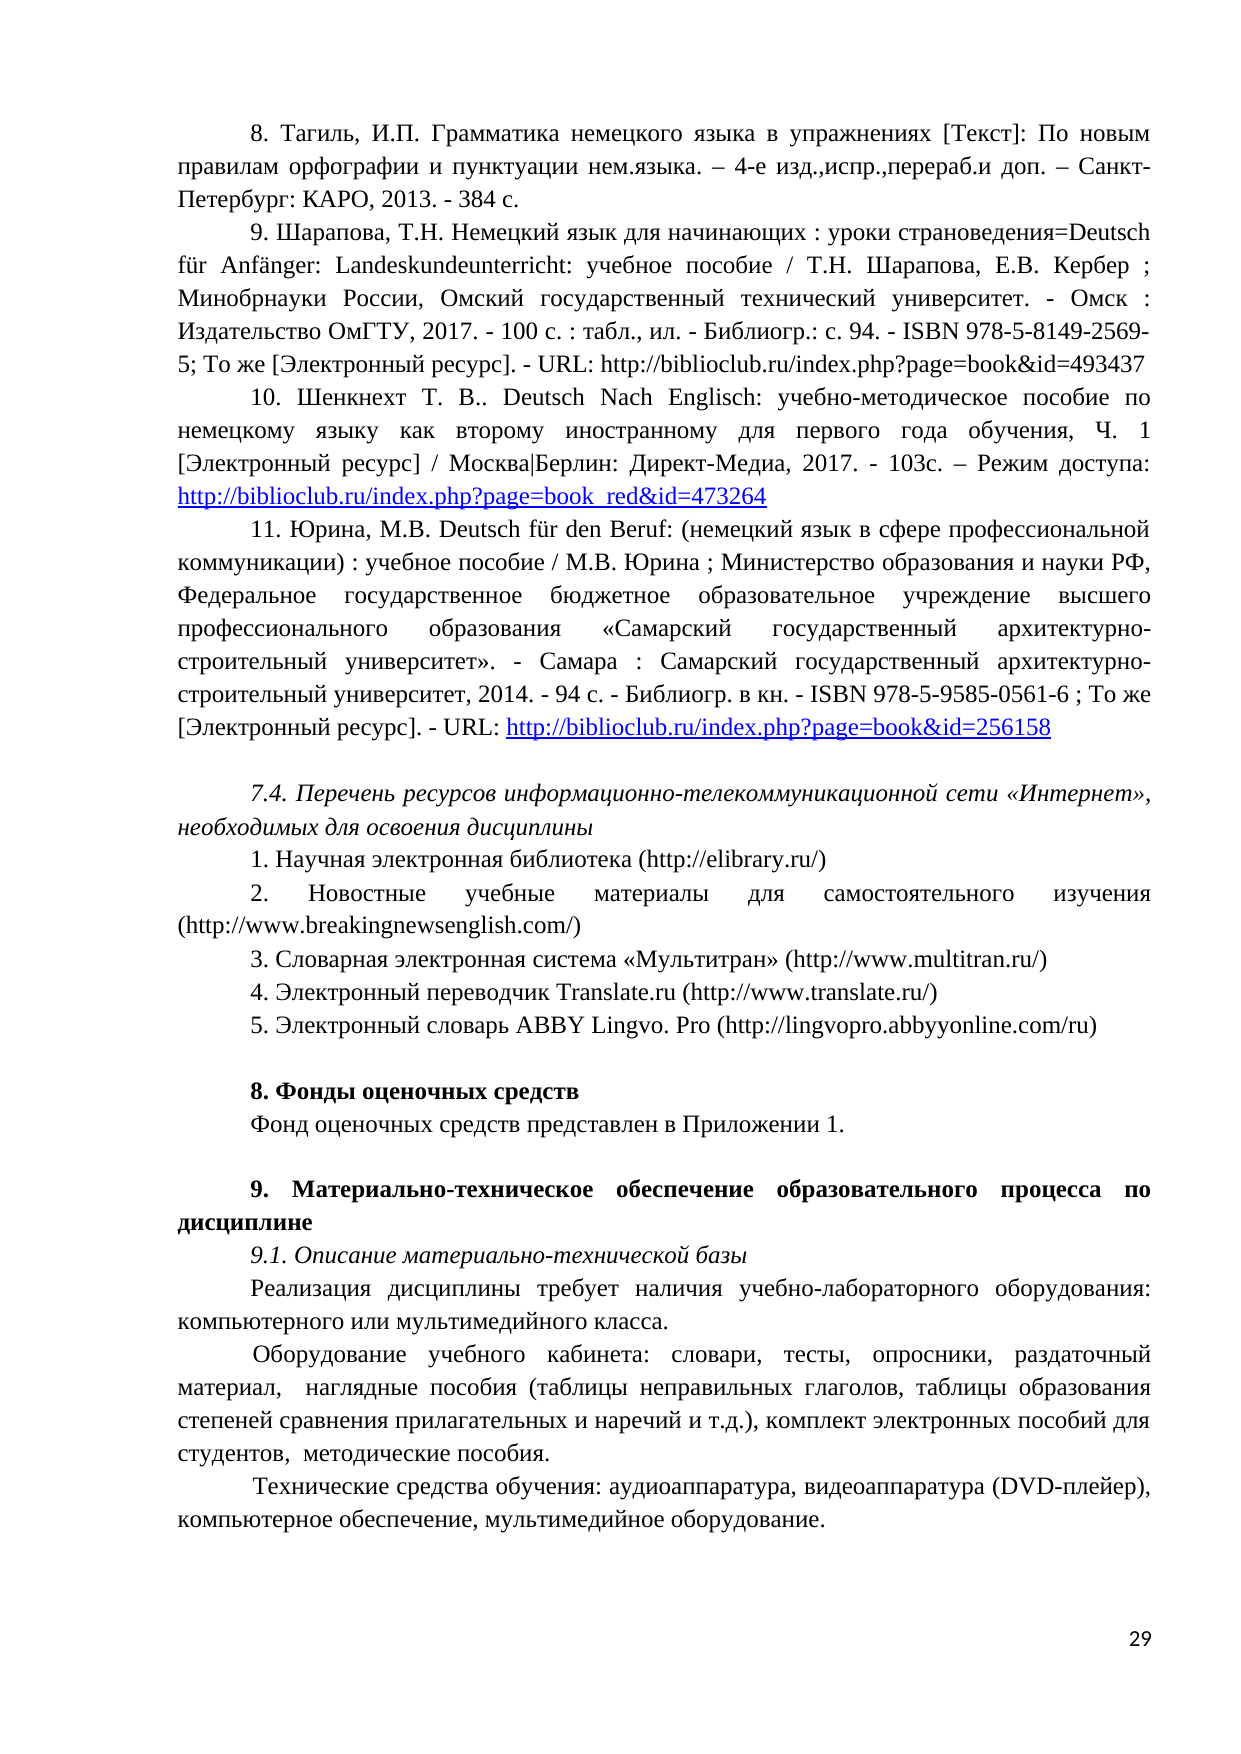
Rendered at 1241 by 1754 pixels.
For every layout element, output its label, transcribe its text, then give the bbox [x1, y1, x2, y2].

text 10. Шенкнехт Т. В.. Deutsch Nach Englisch: учебно-методическое пособие по немецкому языку как второму иностранному для первого года обучения, Ч. 1 [Электронный ресурс] / Москва|Берлин: Директ-Медиа, 2017. - 103с. – Режим доступа: http://biblioclub.ru/index.php?page=book_red&id=473264 [177, 382, 1152, 510]
text 11. Юрина, М.В. Deutsch für den Beruf: (немецкий язык в сфере профессиональной коммуникации) : учебное пособие / М.В. Юрина ; Министерство образования и науки РФ, Федеральное государственное бюджетное образовательное учреждение высшего профессионального образования «Самарский государственный архитектурно-строительный университет». - Самара : Самарский государственный архитектурно-строительный университет, 2014. - 94 с. - Библиогр. в кн. - ISBN 978-5-9585-0561-6 ; То же [Электронный ресурс]. - URL: http://biblioclub.ru/index.php?page=book&id=256158 [177, 514, 1152, 741]
text 4. Электронный переводчик Translate.ru (http://www.translate.ru/) [177, 977, 1152, 1005]
text Фонд оценочных средств представлен в Приложении 1. [177, 1109, 1152, 1137]
text 1. Научная электронная библиотека (http://elibrary.ru/) [177, 844, 1152, 873]
text 8. Фонды оценочных средств [177, 1076, 1152, 1104]
text Технические средства обучения: аудиоаппаратура, видеоаппаратура (DVD-плейер), компьютерное обеспечение, мультимедийное оборудование. [177, 1471, 1152, 1533]
text 8. Тагиль, И.П. Грамматика немецкого языка в упражнениях [Текст]: По новым правилам орфографии и пунктуации нем.языка. – 4-е изд.,испр.,перераб.и доп. – Санкт-Петербург: КАРО, 2013. - 384 с. [177, 118, 1152, 213]
text 9.1. Описание материально-технической базы [177, 1240, 1152, 1269]
text 5. Электронный словарь ABBY Lingvo. Pro (http://lingvopro.abbyyonline.com/ru) [177, 1010, 1152, 1038]
text 9. Материально-техническое обеспечение образовательного процесса по дисциплине [177, 1174, 1152, 1236]
text 9. Шарапова, Т.Н. Немецкий язык для начинающих : уроки страноведения=Deutsch für Anfänger: Landeskundeunterricht: учебное пособие / Т.Н. Шарапова, Е.В. Кербер ; Минобрнауки России, Омский государственный технический университет. - Омск : Издательство ОмГТУ, 2017. - 100 с. : табл., ил. - Библиогр.: с. 94. - ISBN 978-5-8149-2569-5; То же [Электронный ресурс]. - URL: http://biblioclub.ru/index.php?page=book&id=493437 [177, 217, 1152, 378]
text Реализация дисциплины требует наличия учебно-лабораторного оборудования: компьютерного или мультимедийного класса. [177, 1273, 1152, 1335]
text Оборудование учебного кабинета: словари, тесты, опросники, раздаточный материал, наглядные пособия (таблицы неправильных глаголов, таблицы образования степеней сравнения прилагательных и наречий и т.д.), комплект электронных пособий для студентов, методические пособия. [177, 1339, 1152, 1467]
text 2. Новостные учебные материалы для самостоятельного изучения (http://www.breakingnewsenglish.com/) [177, 878, 1152, 939]
text 7.4. Перечень ресурсов информационно-телекоммуникационной сети «Интернет», необходимых для освоения дисциплины [177, 778, 1152, 840]
text 3. Словарная электронная система «Мультитран» (http://www.multitran.ru/) [177, 944, 1152, 972]
